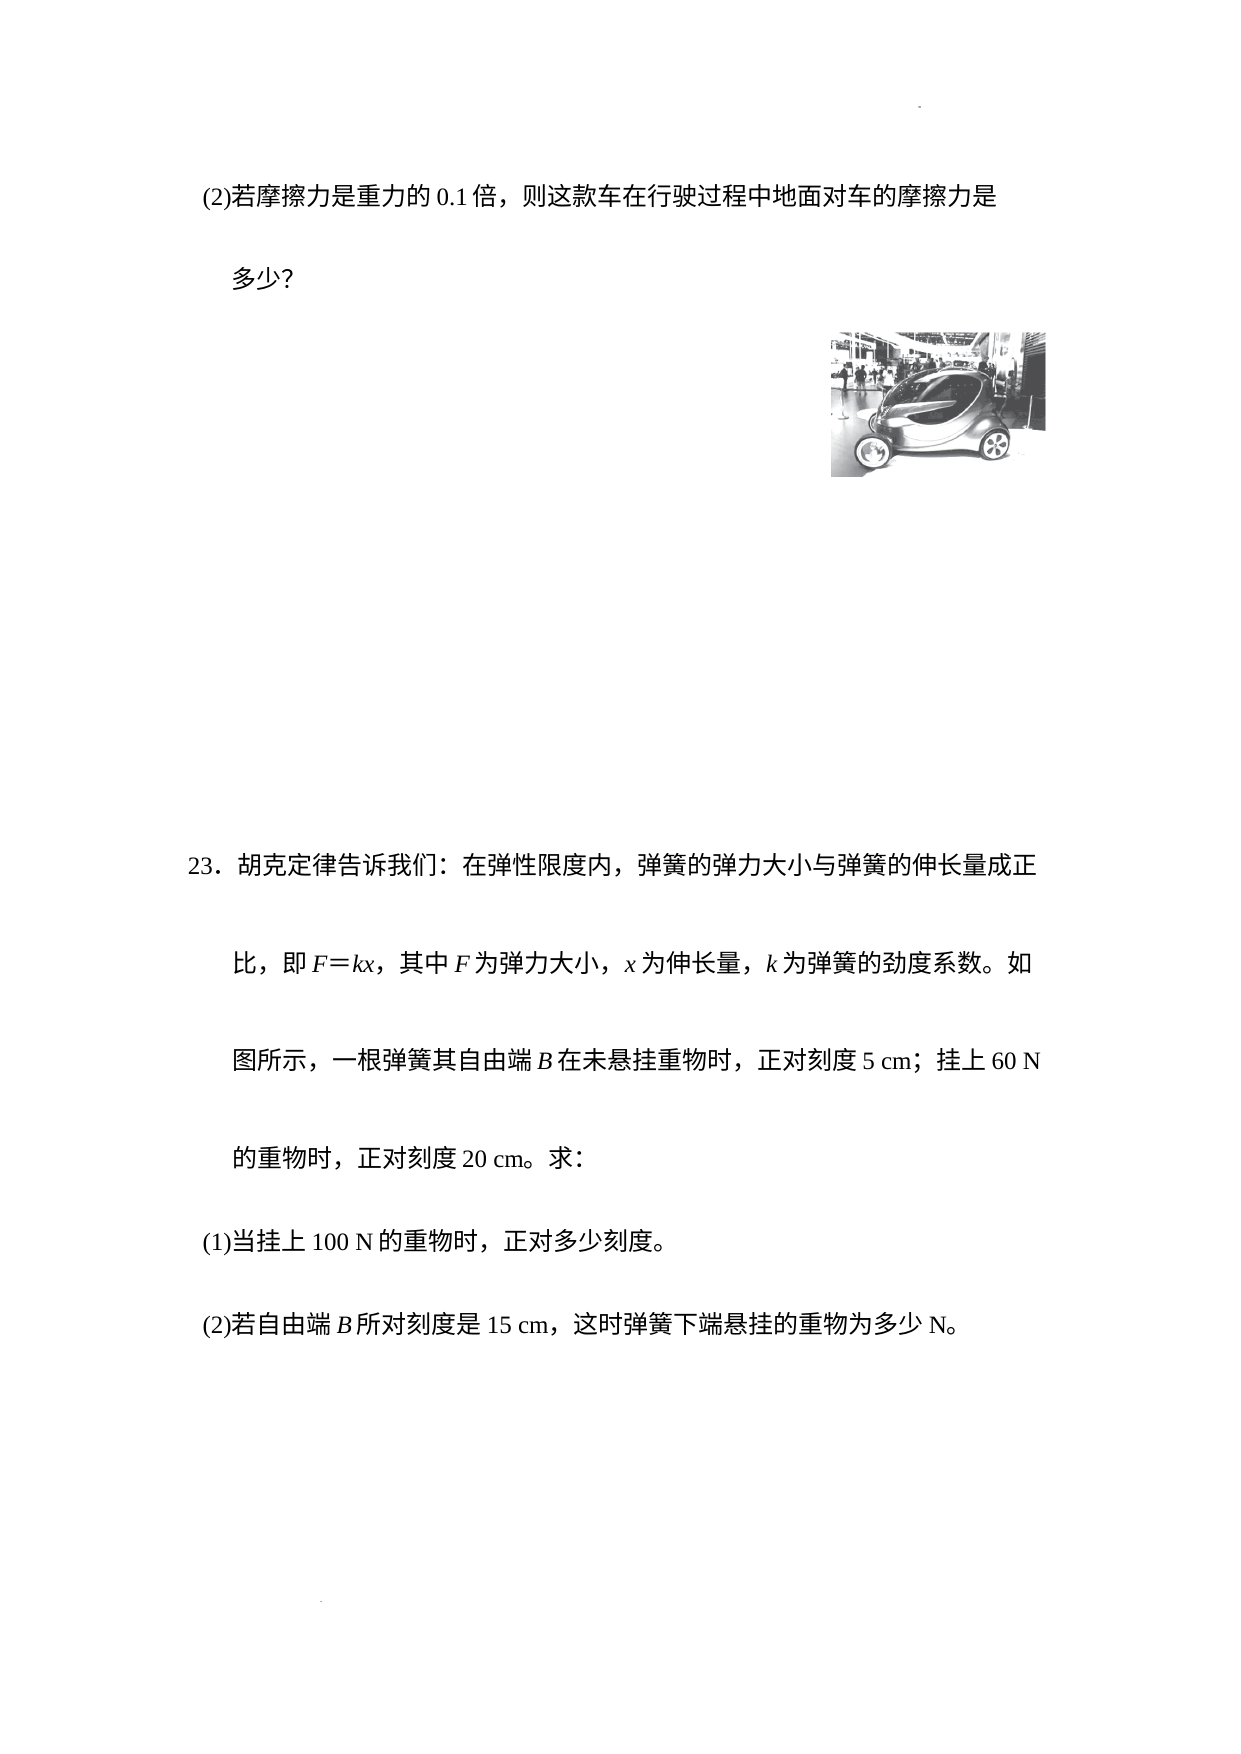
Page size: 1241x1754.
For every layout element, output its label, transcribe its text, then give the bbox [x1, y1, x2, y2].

text 23．胡克定律告诉我们：在弹性限度内，弹簧的弹力大小与弹簧的伸长量成正比，即F＝kx，其中F为弹力大小，x为伸长量，k为弹簧的劲度系数。如图所示，一根弹簧其自由端B在未悬挂重物时，正对刻度5 cm；挂上60 N的重物时，正对刻度20 cm。求： [188, 831, 1053, 1189]
text (1)当挂上100 N的重物时，正对多少刻度。 [202, 1207, 1053, 1272]
text (2)若摩擦力是重力的0.1倍，则这款车在行驶过程中地面对车的摩擦力是 [202, 162, 1053, 227]
text 多少？ [231, 245, 1053, 310]
picture [825, 328, 1053, 480]
text (2)若自由端B所对刻度是15 cm，这时弹簧下端悬挂的重物为多少N。 [202, 1290, 1053, 1355]
